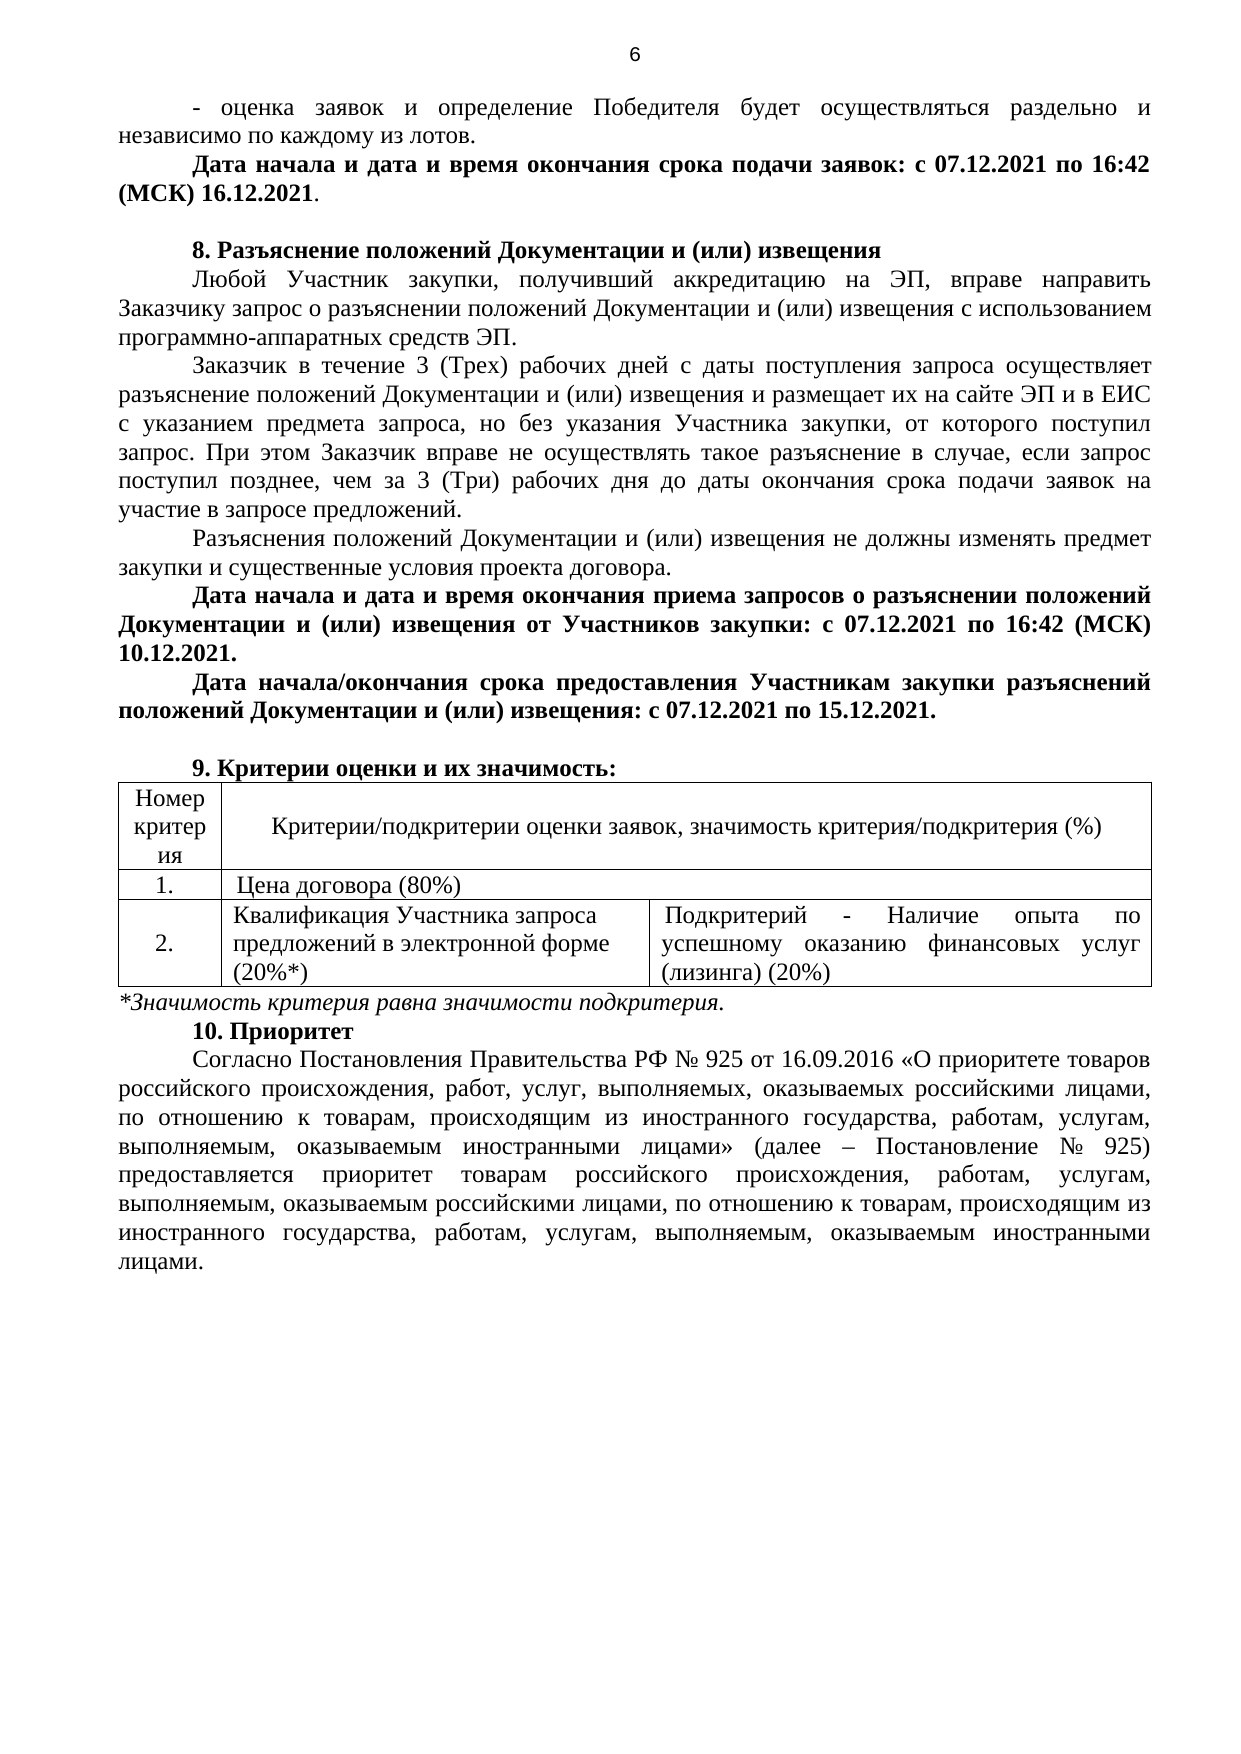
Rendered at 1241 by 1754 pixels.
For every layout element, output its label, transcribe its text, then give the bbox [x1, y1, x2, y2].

text Разъяснения положений Документации и (или) извещения не должны изменять предмет закупки и существенные условия проекта договора. [118, 523, 1152, 580]
subtitle 10. Приоритет [192, 1016, 1152, 1044]
table_cell Квалификация Участника запроса предложений в электронной форме (20%*) [222, 900, 649, 986]
text Дата начала и дата и время окончания срока подачи заявок: с 07.12.2021 по 16:42 (МСК) 16.12.2021. [118, 149, 1152, 207]
subtitle 9. Критерии оценки и их значимость: [192, 753, 1152, 782]
text - оценка заявок и определение Победителя будет осуществляться раздельно и независимо по каждому из лотов. [118, 92, 1152, 149]
table_cell 1. [119, 870, 221, 899]
text Заказчик в течение 3 (Трех) рабочих дней с даты поступления запроса осуществляет разъяснение положений Документации и (или) извещения и размещает их на сайте ЭП и в ЕИС с указанием предмета запроса, но без указания Участника закупки, от которого поступил запрос. При этом Заказчик вправе не осуществлять такое разъяснение в случае, если запрос поступил позднее, чем за 3 (Три) рабочих дня до даты окончания срока подачи заявок на участие в запросе предложений. [118, 350, 1152, 523]
text Дата начала/окончания срока предоставления Участникам закупки разъяснений положений Документации и (или) извещения: с 07.12.2021 по 15.12.2021. [118, 667, 1152, 724]
table_header Критерии/подкритерии оценки заявок, значимость критерия/подкритерия (%) [222, 783, 1151, 869]
table_cell 2. [119, 900, 221, 986]
text Согласно Постановления Правительства РФ № 925 от 16.09.2016 «О приоритете товаров российского происхождения, работ, услуг, выполняемых, оказываемых российскими лицами, по отношению к товарам, происходящим из иностранного государства, работам, услугам, выполняемым, оказываемым иностранными лицами» (далее – Постановление № 925) предоставляется приоритет товарам российского происхождения, работам, услугам, выполняемым, оказываемым российскими лицами, по отношению к товарам, происходящим из иностранного государства, работам, услугам, выполняемым, оказываемым иностранными лицами. [118, 1044, 1152, 1274]
text Любой Участник закупки, получивший аккредитацию на ЭП, вправе направить Заказчику запрос о разъяснении положений Документации и (или) извещения с использованием программно-аппаратных средств ЭП. [118, 264, 1152, 350]
text *Значимость критерия равна значимости подкритерия. [118, 987, 1152, 1016]
table_cell Цена договора (80%) [222, 870, 1151, 899]
subtitle 8. Разъяснение положений Документации и (или) извещения [192, 235, 1152, 264]
table_header Номер критерия [119, 783, 221, 869]
text Дата начала и дата и время окончания приема запросов о разъяснении положений Документации и (или) извещения от Участников закупки: с 07.12.2021 по 16:42 (МСК) 10.12.2021. [118, 580, 1152, 667]
table_cell Подкритерий - Наличие опыта по успешному оказанию финансовых услуг (лизинга) (20%) [650, 900, 1151, 986]
